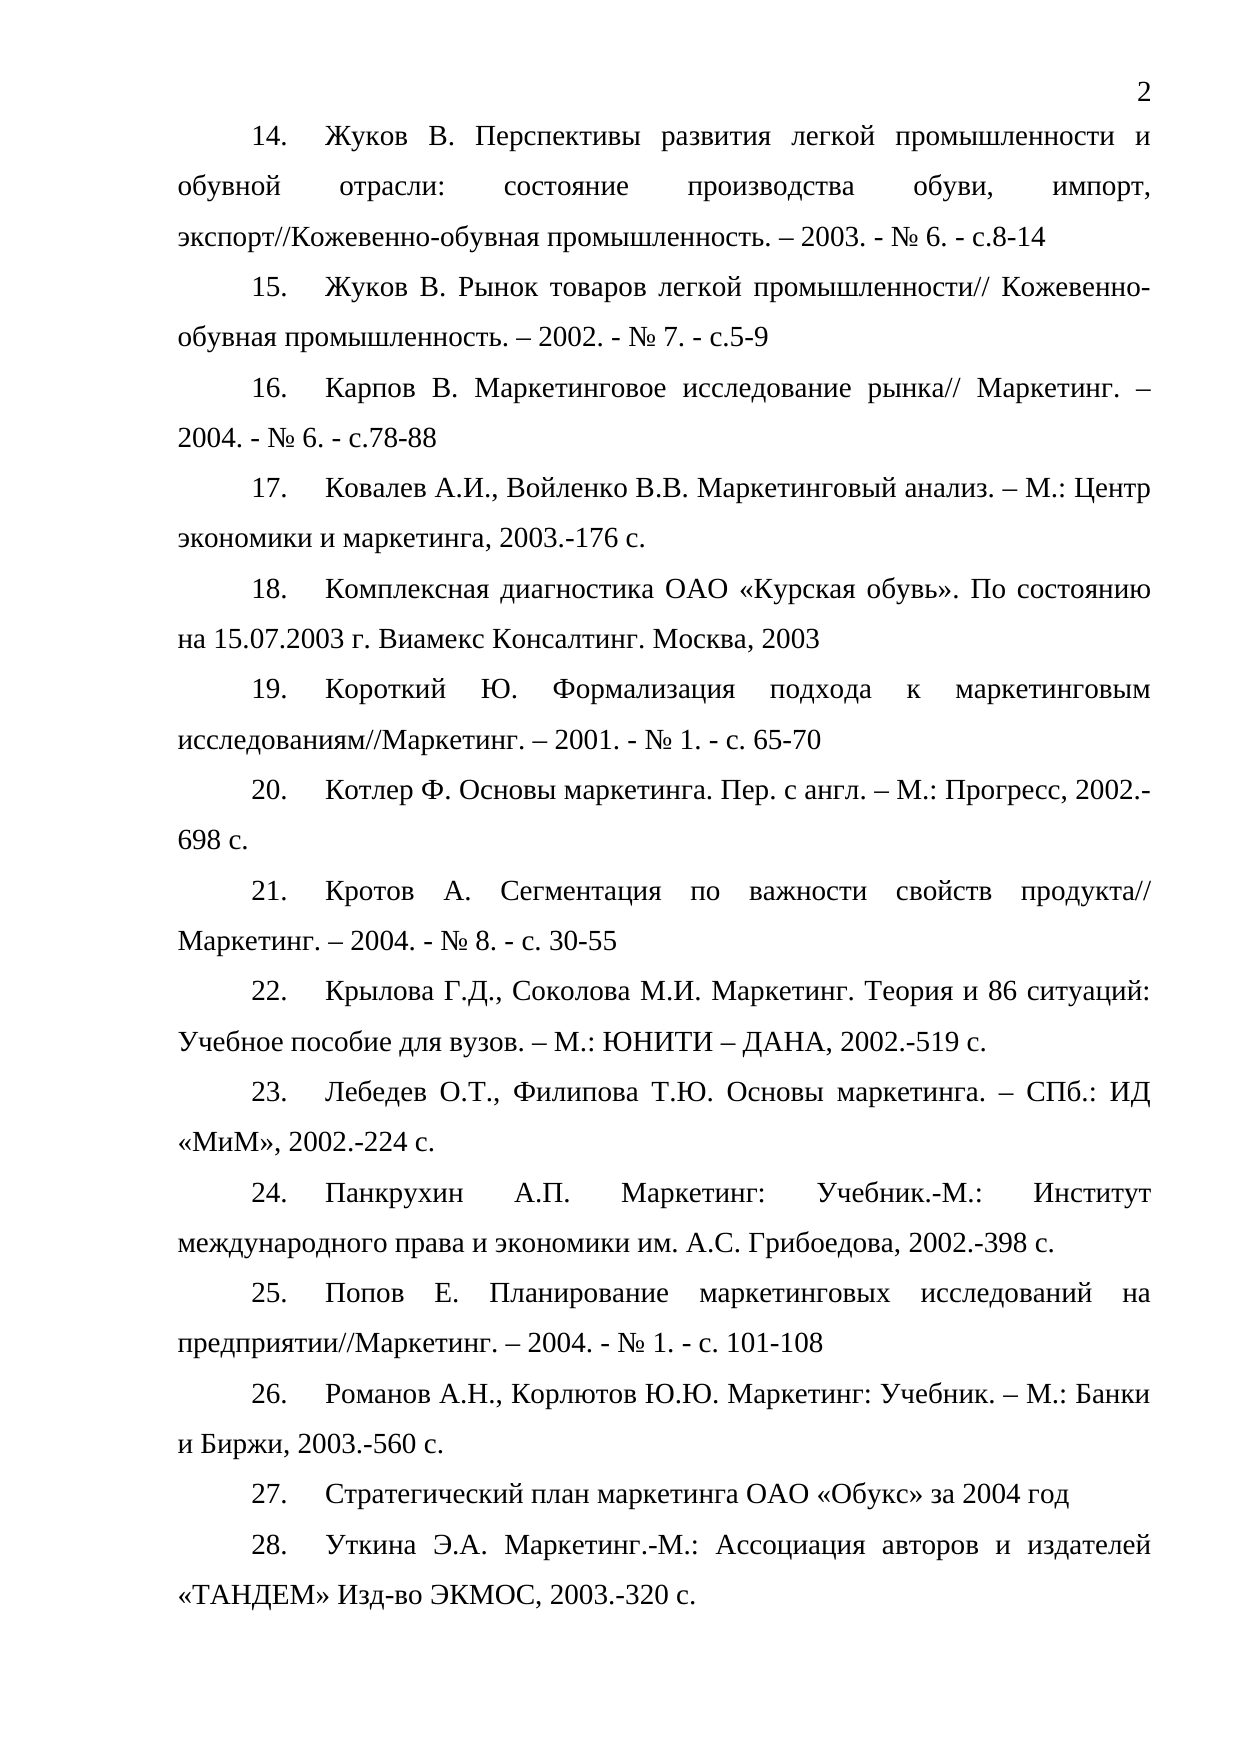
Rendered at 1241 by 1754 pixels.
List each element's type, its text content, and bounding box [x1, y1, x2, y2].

list Жуков В. Перспективы развития легкой промышленности и обувной отрасли: состояние производства обуви, импорт, экспорт//Кожевенно-обувная промышленность. – 2003. - № 6. - с.8-14 [177, 118, 1152, 252]
list Котлер Ф. Основы маркетинга. Пер. с англ. – М.: Прогресс, 2002.-698 с. [177, 772, 1152, 856]
list Панкрухин А.П. Маркетинг: Учебник.-М.: Институт международного права и экономики им. А.С. Грибоедова, 2002.-398 с. [177, 1175, 1152, 1258]
list Короткий Ю. Формализация подхода к маркетинговым исследованиям//Маркетинг. – 2001. - № 1. - с. 65-70 [177, 672, 1152, 755]
list Крылова Г.Д., Соколова М.И. Маркетинг. Теория и 86 ситуаций: Учебное пособие для вузов. – М.: ЮНИТИ – ДАНА, 2002.-519 с. [177, 973, 1152, 1057]
list Романов А.Н., Корлютов Ю.Ю. Маркетинг: Учебник. – М.: Банки и Биржи, 2003.-560 с. [177, 1376, 1152, 1460]
list Лебедев О.Т., Филипова Т.Ю. Основы маркетинга. – СПб.: ИД «МиМ», 2002.-224 с. [177, 1074, 1152, 1158]
list Комплексная диагностика ОАО «Курская обувь». По состоянию на 15.07.2003 г. Виамекс Консалтинг. Москва, 2003 [177, 571, 1152, 655]
list Жуков В. Рынок товаров легкой промышленности// Кожевенно-обувная промышленность. – 2002. - № 7. - с.5-9 [177, 269, 1152, 353]
list Ковалев А.И., Войленко В.В. Маркетинговый анализ. – М.: Центр экономики и маркетинга, 2003.-176 с. [177, 470, 1152, 554]
list Кротов А. Сегментация по важности свойств продукта// Маркетинг. – 2004. - № 8. - с. 30-55 [177, 873, 1152, 957]
list Уткина Э.А. Маркетинг.-М.: Ассоциация авторов и издателей «ТАНДЕМ» Изд-во ЭКМОС, 2003.-320 с. [177, 1527, 1152, 1611]
list Попов Е. Планирование маркетинговых исследований на предприятии//Маркетинг. – 2004. - № 1. - с. 101-108 [177, 1275, 1152, 1359]
list Стратегический план маркетинга ОАО «Обукс» за 2004 год [177, 1477, 1152, 1510]
list Карпов В. Маркетинговое исследование рынка// Маркетинг. – 2004. - № 6. - с.78-88 [177, 370, 1152, 453]
